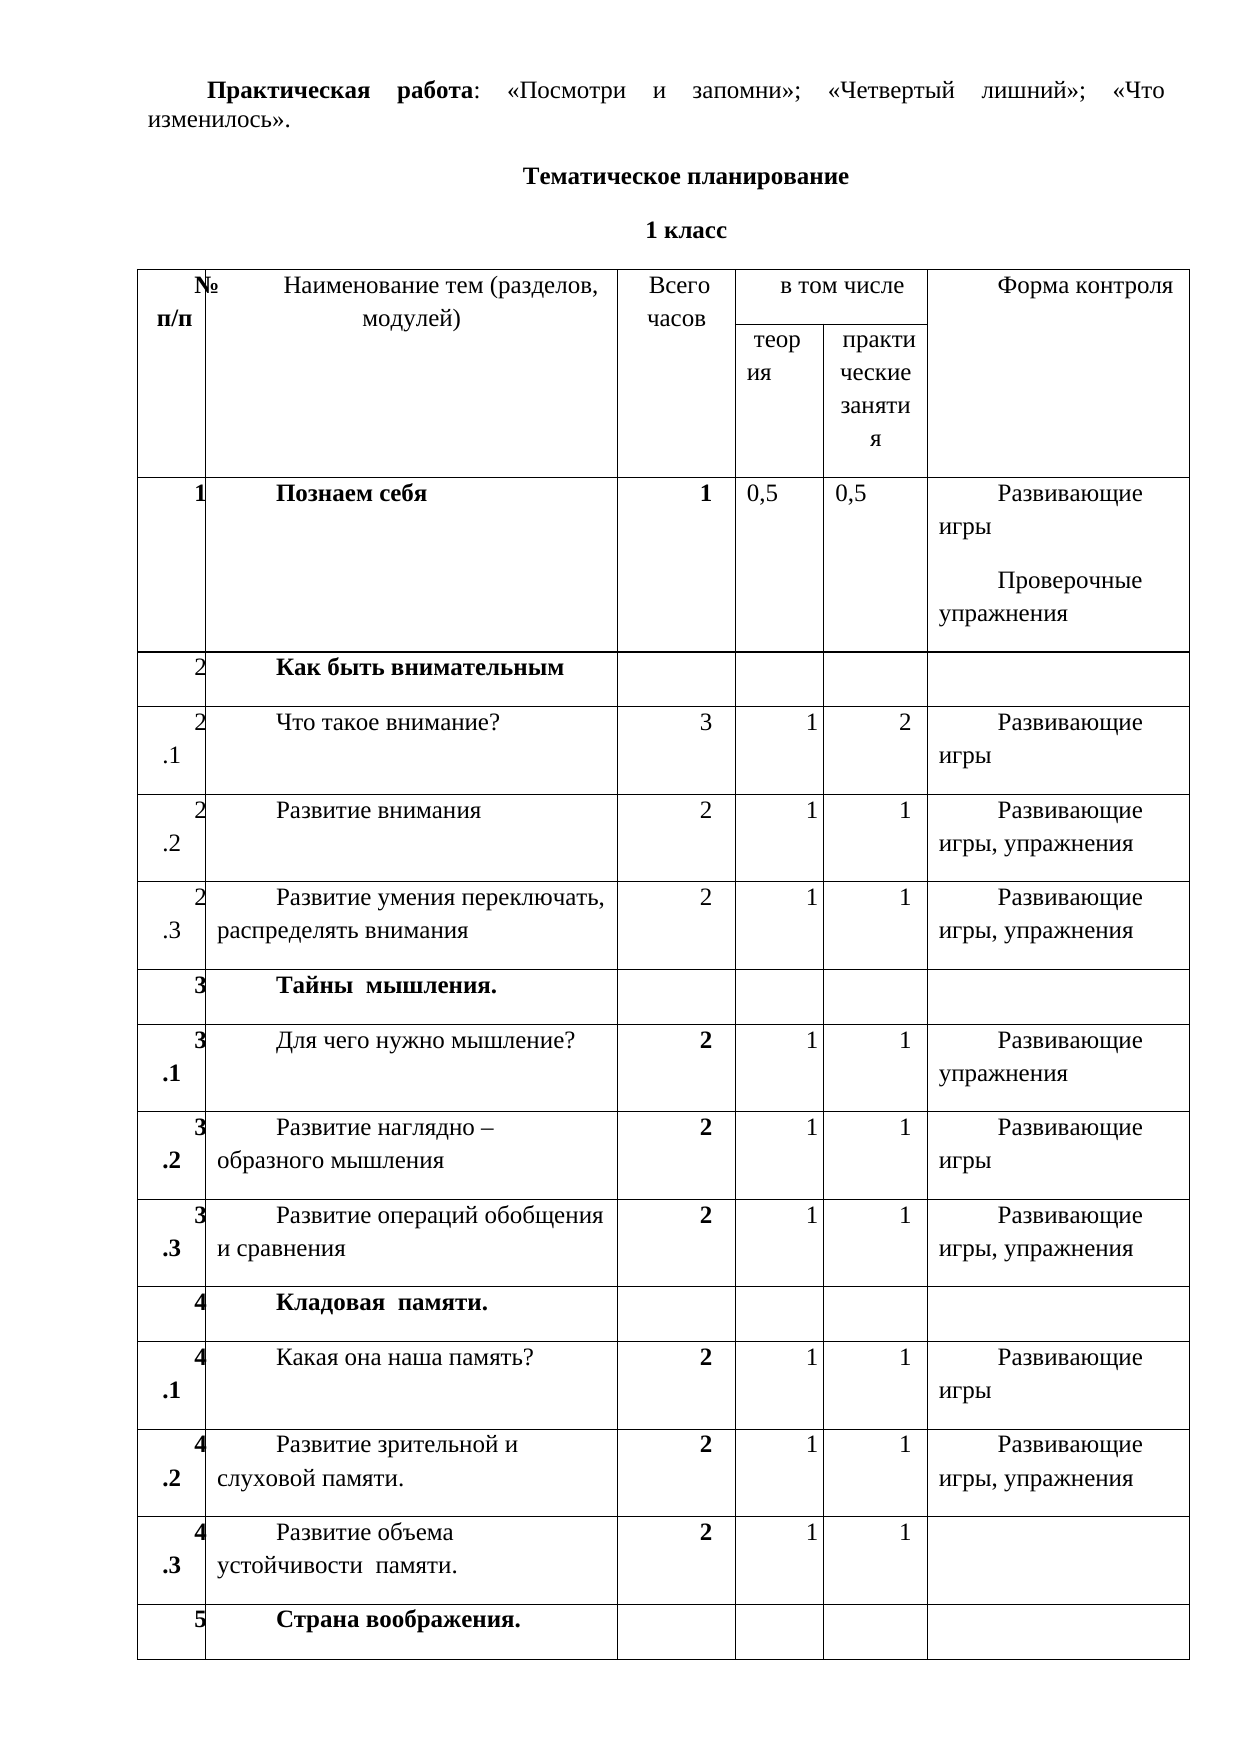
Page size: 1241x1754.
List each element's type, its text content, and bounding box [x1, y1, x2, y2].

table_cell Развивающие игры, упражнения [928, 1200, 1189, 1286]
table_cell 2 [618, 1112, 735, 1199]
table_cell 2 [618, 795, 735, 881]
text Тематическое планирование [148, 161, 1165, 190]
table_cell [618, 1287, 735, 1341]
table_cell Развитие умения переключать, распределять внимания [206, 882, 617, 969]
table_cell 2.1 [138, 707, 205, 794]
table_cell [928, 1517, 1189, 1603]
table_cell [618, 970, 735, 1024]
table_cell 2 [618, 1200, 735, 1286]
table_cell [824, 653, 927, 706]
table_cell 3.3 [138, 1200, 205, 1286]
table_cell 0,5 [736, 478, 823, 651]
table_cell Развитие наглядно – образного мышления [206, 1112, 617, 1199]
table_cell 1 [824, 1342, 927, 1428]
table_cell 2 [618, 1517, 735, 1603]
table_cell [736, 970, 823, 1024]
text Практическая работа: «Посмотри и запомни»; «Четвертый лишний»; «Что изменилось». [148, 75, 1165, 132]
table_cell 4.3 [138, 1517, 205, 1603]
table_cell Развивающие игры [928, 707, 1189, 794]
table_cell 1 [824, 1025, 927, 1111]
table_cell 4.2 [138, 1430, 205, 1516]
table_header Наименование тем (разделов, модулей) [206, 270, 617, 477]
table_cell 3.2 [138, 1112, 205, 1199]
table_cell 3.1 [138, 1025, 205, 1111]
table_cell 3 [138, 970, 205, 1024]
table_cell [928, 653, 1189, 706]
table_cell практические занятия [824, 325, 927, 477]
table_cell Познаем себя [206, 478, 617, 651]
table_cell [736, 1287, 823, 1341]
table_cell 1 [824, 1112, 927, 1199]
table_cell 2 [618, 882, 735, 969]
table_cell Развитие внимания [206, 795, 617, 881]
table_cell 0,5 [824, 478, 927, 651]
table_cell Развивающие игры, упражнения [928, 882, 1189, 969]
table_cell 2 [824, 707, 927, 794]
table_cell 1 [824, 1517, 927, 1603]
text 1 класс [148, 215, 1165, 244]
table_cell 1 [736, 1200, 823, 1286]
table_header Форма контроля [928, 270, 1189, 477]
table_header Всего часов [618, 270, 735, 477]
table_cell 1 [736, 1517, 823, 1603]
table_cell Развивающие упражнения [928, 1025, 1189, 1111]
table_cell 3 [618, 707, 735, 794]
table_cell 2 [618, 1342, 735, 1428]
table_cell Развитие зрительной и слуховой памяти. [206, 1430, 617, 1516]
table_cell Развитие операций обобщения и сравнения [206, 1200, 617, 1286]
table_cell Тайны мышления. [206, 970, 617, 1024]
table_cell [736, 653, 823, 706]
table_cell теория [736, 325, 823, 477]
table_cell Кладовая памяти. [206, 1287, 617, 1341]
table_cell 2 [138, 653, 205, 706]
table_cell Страна воображения. [206, 1605, 617, 1658]
table_cell [736, 1605, 823, 1658]
table_cell [824, 970, 927, 1024]
table_cell [618, 1605, 735, 1658]
table_cell 1 [736, 1025, 823, 1111]
table_cell 1 [736, 1112, 823, 1199]
table_cell 1 [736, 795, 823, 881]
table_header в том числе [736, 270, 927, 323]
table_cell Развивающие игры Проверочные упражнения [928, 478, 1189, 651]
table_cell Развивающие игры, упражнения [928, 1430, 1189, 1516]
table_cell [824, 1605, 927, 1658]
table_cell 2.2 [138, 795, 205, 881]
table_cell 1 [736, 707, 823, 794]
table_cell [824, 1287, 927, 1341]
table_header № п/п [138, 270, 205, 477]
table_cell [928, 1605, 1189, 1658]
table_cell 1 [736, 1430, 823, 1516]
table_cell [928, 970, 1189, 1024]
table_cell 5 [138, 1605, 205, 1658]
table_cell 4 [138, 1287, 205, 1341]
table_cell [618, 653, 735, 706]
table_cell Развивающие игры, упражнения [928, 795, 1189, 881]
table_cell 1 [824, 795, 927, 881]
table_cell Какая она наша память? [206, 1342, 617, 1428]
table_cell 1 [824, 1200, 927, 1286]
table_cell 1 [618, 478, 735, 651]
table_cell 2 [618, 1430, 735, 1516]
table_cell Что такое внимание? [206, 707, 617, 794]
table_cell Развитие объема устойчивости памяти. [206, 1517, 617, 1603]
table_cell 1 [824, 882, 927, 969]
table_cell 1 [138, 478, 205, 651]
table_cell 1 [736, 1342, 823, 1428]
table_cell 1 [736, 882, 823, 969]
table_cell [928, 1287, 1189, 1341]
table_cell Развивающие игры [928, 1342, 1189, 1428]
table_cell 1 [824, 1430, 927, 1516]
table_cell Развивающие игры [928, 1112, 1189, 1199]
table_cell Как быть внимательным [206, 653, 617, 706]
table_cell 2.3 [138, 882, 205, 969]
table_cell 4.1 [138, 1342, 205, 1428]
table_cell Для чего нужно мышление? [206, 1025, 617, 1111]
table_cell 2 [618, 1025, 735, 1111]
